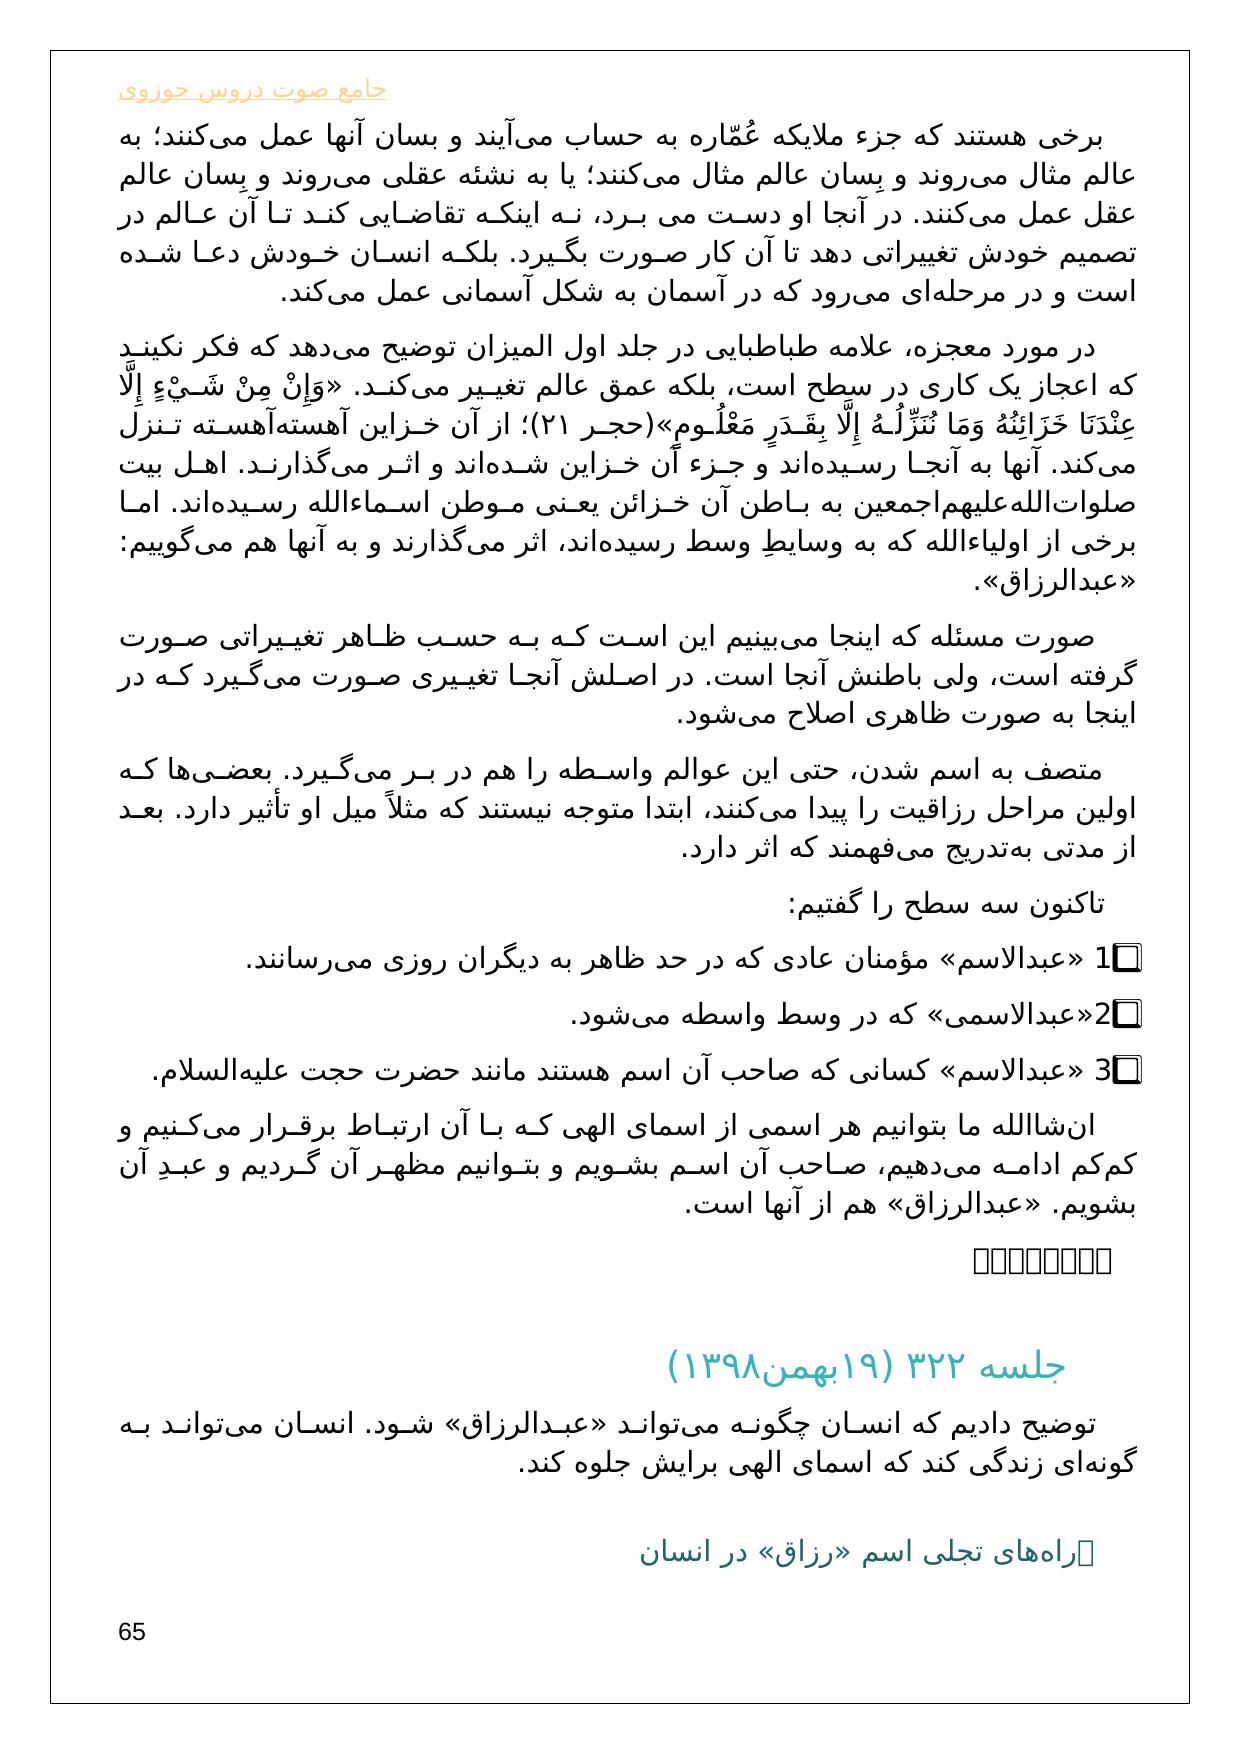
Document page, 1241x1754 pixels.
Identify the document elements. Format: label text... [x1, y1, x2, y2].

text 1️⃣ «عبدالاسم» مؤمنان عادی که در حد ظاهر به دیگران روزی می‌رسانند. [118, 942, 1137, 976]
text توضیح دادیم که انسان چگونه می‌تواند «عبدالرزاق» شود. انسان می‌تواند به گونه‌ای زندگی کند که اسمای الهی برایش جلوه کند. [118, 1406, 1137, 1479]
text صورت مسئله که اینجا می‌بینیم این است که به حسب ظاهر تغییراتی صورت گرفته است، ولی باطنش آنجا است. در اصلش آنجا تغییری صورت می‌گیرد که در اینجا به صورت ظاهری اصلاح می‌شود. [118, 619, 1137, 731]
text 2️⃣«عبدالاسمی» که در وسط واسطه می‌شود. [118, 997, 1137, 1031]
subtitle جلسه ۳۲۲ (۱۹بهمن۱۳۹۸) [118, 1344, 1068, 1387]
text در مورد معجزه، علامه طباطبایی در جلد اول المیزان توضیح می‌دهد که فکر نکیند که اعجاز یک کاری در سطح است، بلکه عمق عالم تغییر می‌کند. «وَإِنْ مِنْ شَيْءٍ إِلَّا عِنْدَنَا خَزَائِنُهُ وَمَا نُنَزِّلُهُ إِلَّا بِقَدَرٍ مَعْلُومٍ»(حجر ۲۱)؛ از آن خزاین آهسته‌آهسته تنزل می‌کند. آنها به آنجا رسیده‌اند و جزء آن خزاین شده‌اند و اثر می‌گذارند. اهل بیت صلوات‌الله‌علیهم‌اجمعین به باطن آن خزائن یعنی موطن اسماءالله رسیده‌اند. اما برخی از اولیاءالله که به وسایطِ وسط رسیده‌اند، اثر می‌گذارند و به آنها هم می‌گوییم: «عبدالرزاق». [118, 329, 1137, 597]
text 3️⃣ «عبد‌الاسم» کسانی که صاحب آن اسم هستند مانند حضرت حجت علیه‌السلام. [118, 1053, 1137, 1087]
text 🔵راه‌های تجلی اسم «رزاق» در انسان [118, 1534, 1119, 1568]
text ان‌شاالله ما بتوانیم هر اسمی از اسمای الهی که با آن ارتباط برقرار می‌کنیم و کم‌کم ادامه می‌دهیم، صاحب آن اسم بشویم و بتوانیم مظهر آن گردیم و عبدِ آن بشویم. «عبدالرزاق» هم از آنها است. [118, 1109, 1137, 1221]
text تاکنون سه سطح را گفتیم: [118, 886, 1137, 920]
text 🍃🌸🍃🌸🍃🌸🍃🌸 [118, 1242, 1137, 1276]
text متصف به اسم شدن، حتی این عوالم واسطه را هم در بر می‌گیرد. بعضی‌ها که اولین مراحل رزاقیت را پیدا می‌کنند، ابتدا متوجه نیستند که مثلاً میل او تأثیر دارد. بعد از مدتی به‌تدریج می‌فهمند که اثر دارد. [118, 752, 1137, 864]
text برخی هستند که جزء ملایکه عُمّاره به حساب می‌آیند و بسان آنها عمل می‌کنند؛ به عالم مثال می‌روند و بِسان عالم مثال می‌کنند؛ یا به نشئه عقلی می‌روند و بِسان عالم عقل عمل می‌کنند. در آنجا او دست می برد، نه اینکه تقاضایی کند تا آن عالم در تصمیم خودش تغییراتی دهد تا آن کار صورت بگیرد. بلکه انسان خودش دعا شده است و در مرحله‌ای می‌رود که در آسمان به شکل آسمانی عمل می‌کند. [118, 118, 1137, 308]
